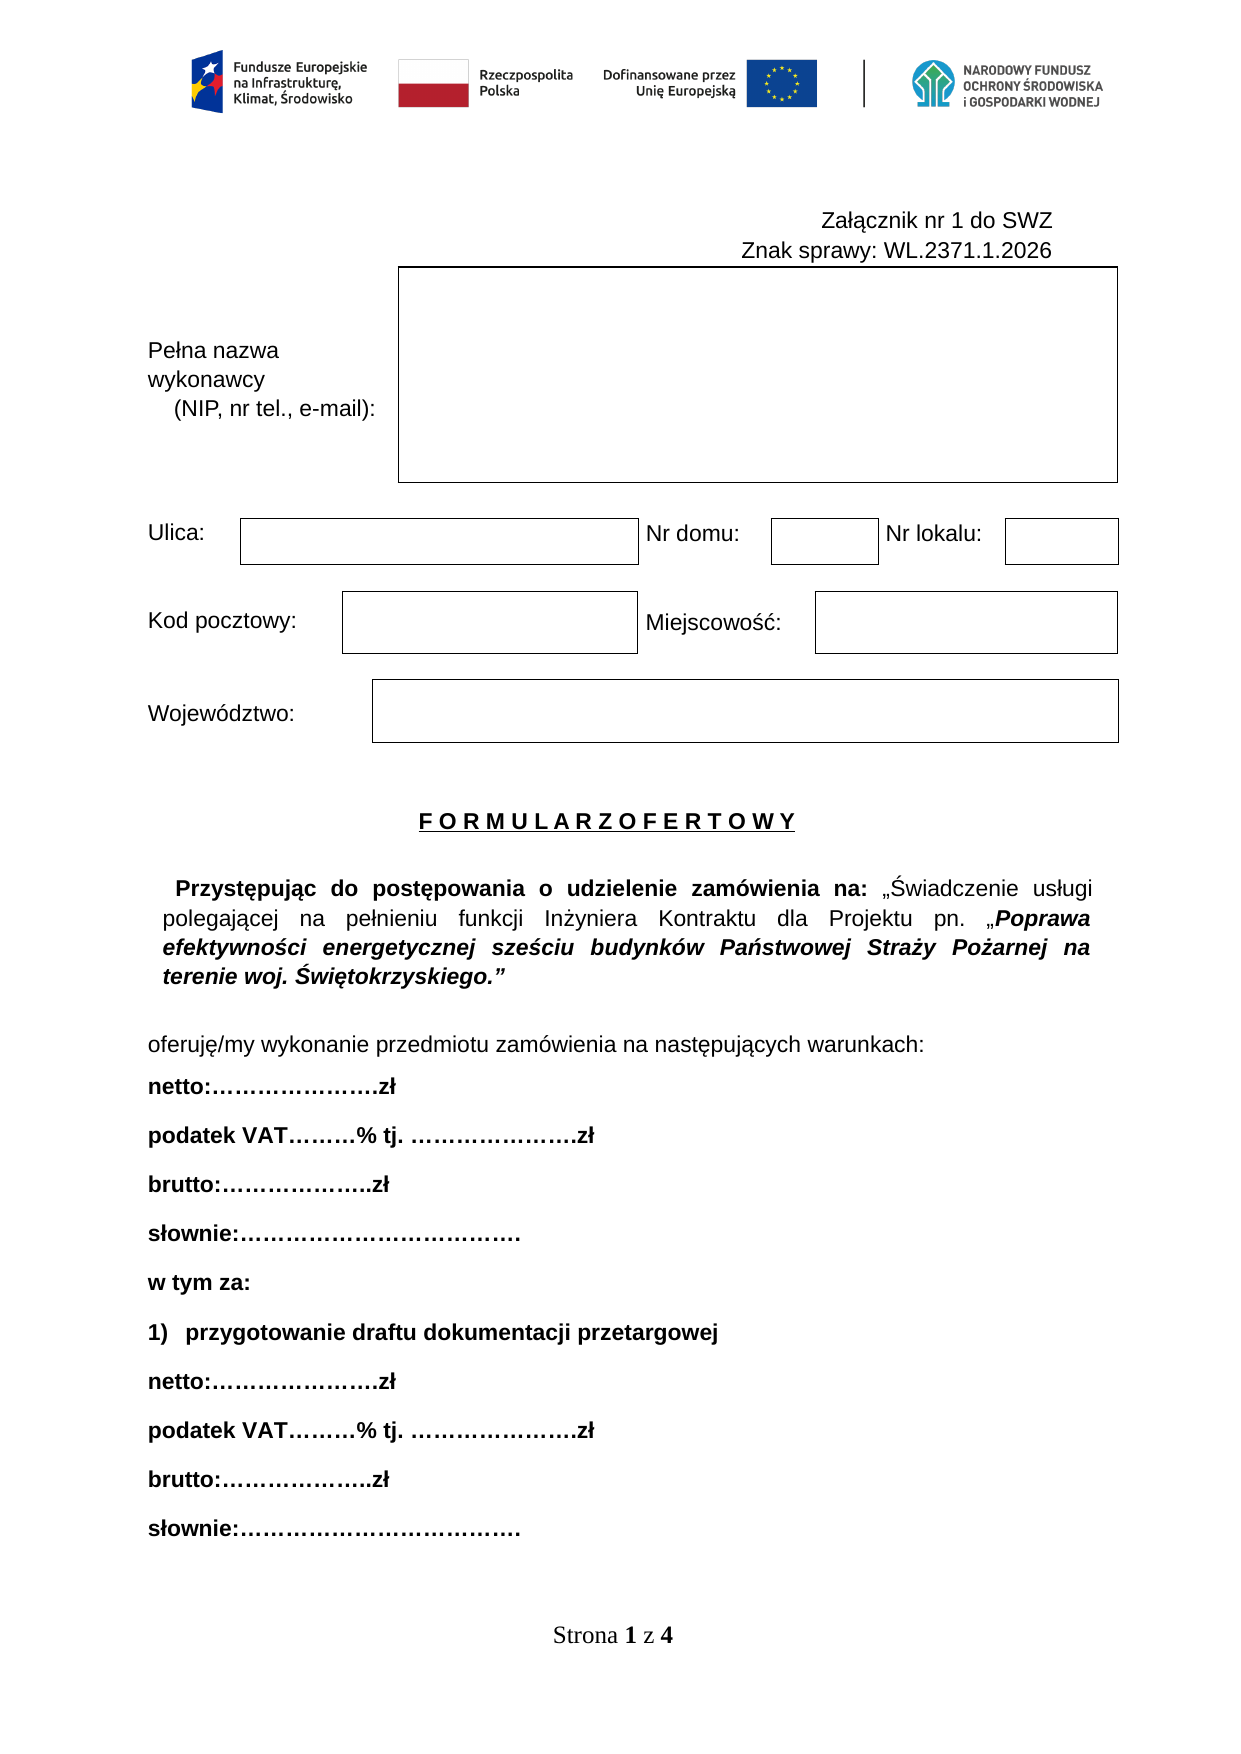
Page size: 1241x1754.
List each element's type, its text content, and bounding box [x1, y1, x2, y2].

table_header Nr domu: [639, 518, 771, 564]
text Pełna nazwa [148, 337, 398, 363]
list netto:………………….zł [148, 1073, 1093, 1099]
text Województwo: [148, 700, 372, 726]
table_header [399, 268, 1117, 482]
table_header [772, 519, 878, 564]
picture [175, 34, 1119, 129]
list podatek VAT………% tj. ………………….zł [148, 1122, 1093, 1148]
text Przystępując do postępowania o udzielenie zamówienia na: „Świadczenie usługi polegającej na pełnieniu funkcji Inżyniera Kontraktu dla Projektu pn. „Poprawa efektywności energetycznej sześciu budynków Państwowej Straży Pożarnej na terenie woj. Świętokrzyskiego.” [161, 875, 1093, 989]
table_header [241, 519, 638, 564]
list słownie:………………………………. [148, 1515, 1093, 1541]
text Kod pocztowy: [148, 607, 342, 633]
text Załącznik nr 1 do SWZ [148, 207, 1053, 233]
list netto:………………….zł [148, 1368, 1093, 1394]
list w tym za: [148, 1269, 1093, 1296]
text (NIP, nr tel., e-mail): [174, 395, 398, 422]
list brutto:………………..zł [148, 1466, 1093, 1492]
table_header [373, 680, 1118, 742]
table_header Nr lokalu: [879, 518, 1005, 564]
list przygotowanie draftu dokumentacji przetargowej [148, 1318, 1093, 1345]
table_header [343, 592, 637, 653]
table_header [1006, 519, 1118, 564]
text F O R M U L A R Z O F E R T O W Y [148, 808, 1066, 834]
text Ulica: [148, 519, 240, 545]
text wykonawcy [148, 366, 398, 392]
text oferuję/my wykonanie przedmiotu zamówienia na następujących warunkach: [148, 1031, 1093, 1058]
table_header [816, 592, 1117, 653]
text Znak sprawy: WL.2371.1.2026 [148, 237, 1053, 263]
list brutto:………………..zł [148, 1171, 1093, 1197]
table_header Miejscowość: [638, 591, 815, 653]
list słownie:………………………………. [148, 1220, 1093, 1246]
list podatek VAT………% tj. ………………….zł [148, 1417, 1093, 1443]
